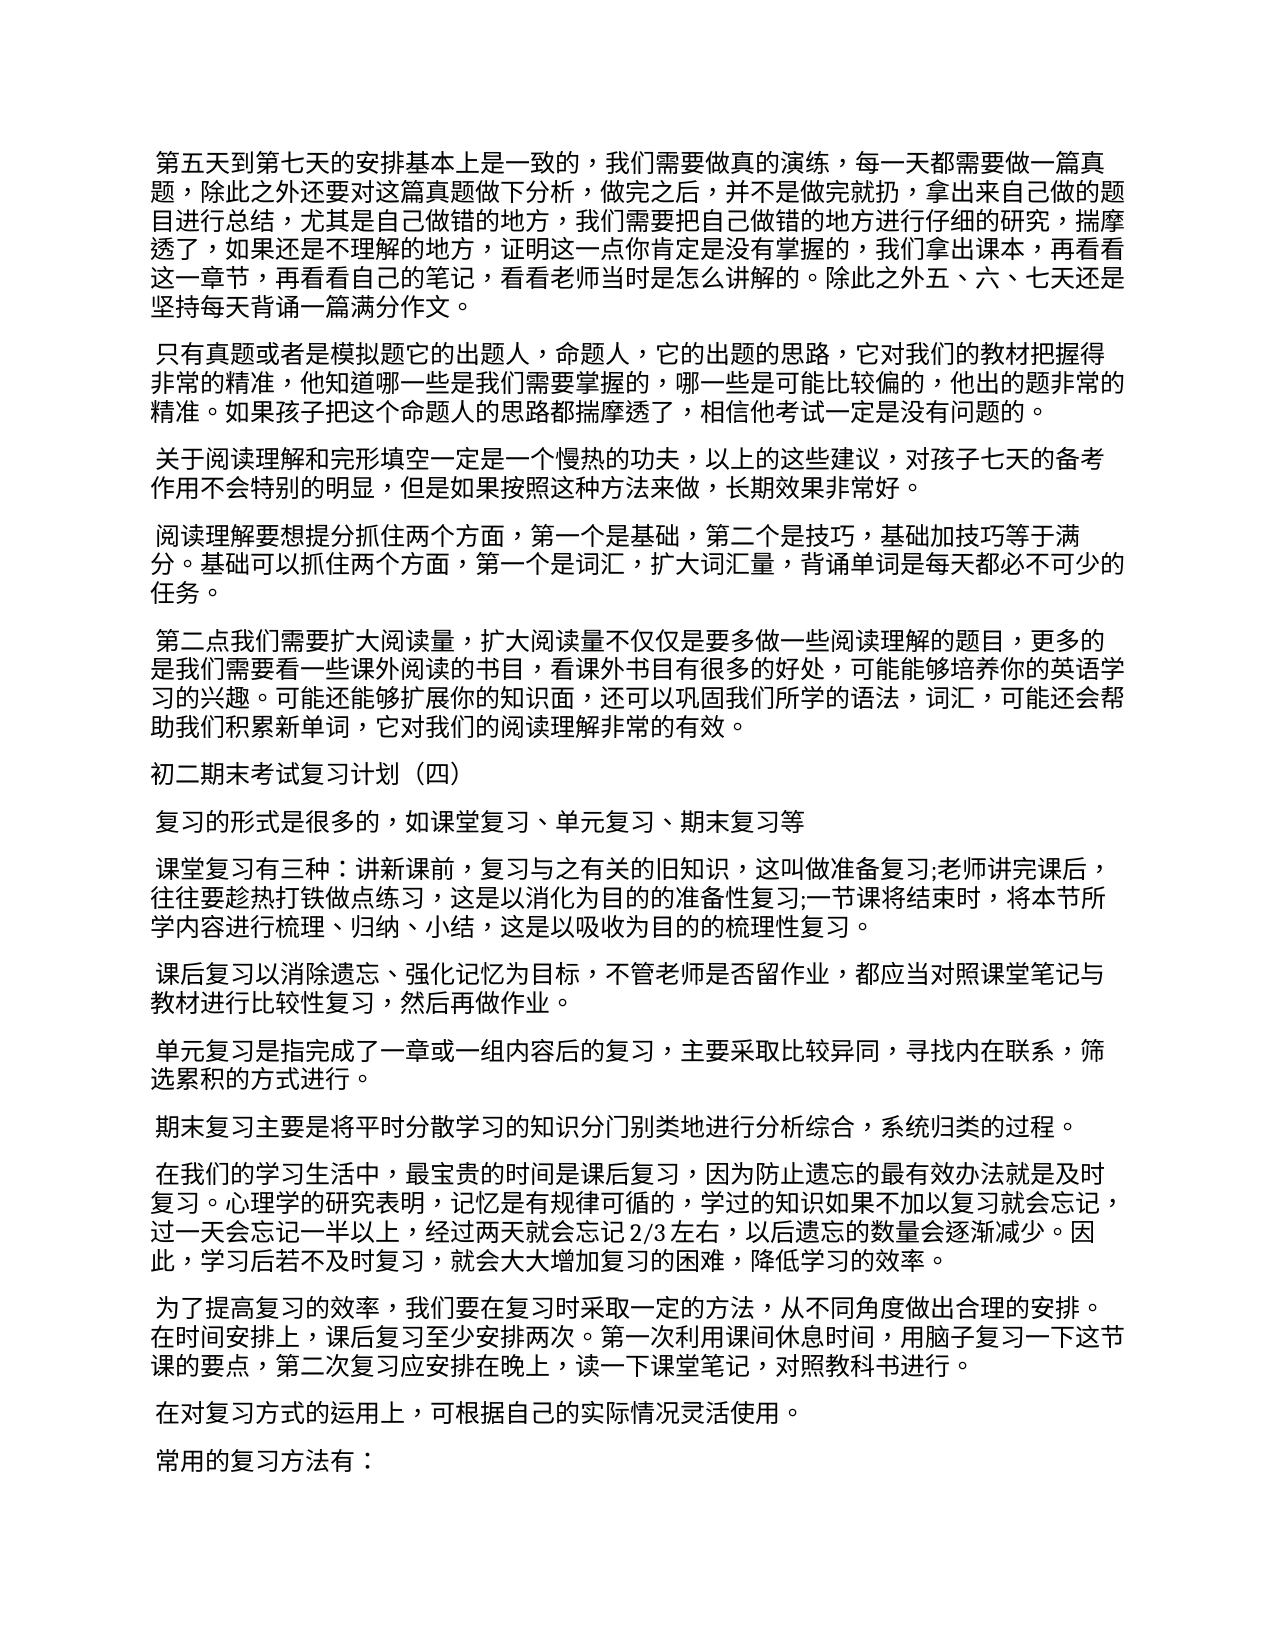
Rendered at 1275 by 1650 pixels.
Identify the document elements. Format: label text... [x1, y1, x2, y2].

text 复习的形式是很多的，如课堂复习、单元复习、期末复习等 [150, 809, 1125, 837]
text 阅读理解要想提分抓住两个方面，第一个是基础，第二个是技巧，基础加技巧等于满分。基础可以抓住两个方面，第一个是词汇，扩大词汇量，背诵单词是每天都必不可少的任务。 [150, 522, 1125, 609]
text 第二点我们需要扩大阅读量，扩大阅读量不仅仅是要多做一些阅读理解的题目，更多的是我们需要看一些课外阅读的书目，看课外书目有很多的好处，可能能够培养你的英语学习的兴趣。可能还能够扩展你的知识面，还可以巩固我们所学的语法，词汇，可能还会帮助我们积累新单词，它对我们的阅读理解非常的有效。 [150, 627, 1125, 742]
text 第五天到第七天的安排基本上是一致的，我们需要做真的演练，每一天都需要做一篇真题，除此之外还要对这篇真题做下分析，做完之后，并不是做完就扔，拿出来自己做的题目进行总结，尤其是自己做错的地方，我们需要把自己做错的地方进行仔细的研究，揣摩透了，如果还是不理解的地方，证明这一点你肯定是没有掌握的，我们拿出课本，再看看这一章节，再看看自己的笔记，看看老师当时是怎么讲解的。除此之外五、六、七天还是坚持每天背诵一篇满分作文。 [150, 150, 1125, 322]
text 关于阅读理解和完形填空一定是一个慢热的功夫，以上的这些建议，对孩子七天的备考作用不会特别的明显，但是如果按照这种方法来做，长期效果非常好。 [150, 446, 1125, 504]
text 常用的复习方法有： [150, 1447, 1125, 1476]
text 课后复习以消除遗忘、强化记忆为目标，不管老师是否留作业，都应当对照课堂笔记与教材进行比较性复习，然后再做作业。 [150, 961, 1125, 1019]
text 单元复习是指完成了一章或一组内容后的复习，主要采取比较异同，寻找内在联系，筛选累积的方式进行。 [150, 1037, 1125, 1095]
text 在对复习方式的运用上，可根据自己的实际情况灵活使用。 [150, 1400, 1125, 1429]
text 期末复习主要是将平时分散学习的知识分门别类地进行分析综合，系统归类的过程。 [150, 1114, 1125, 1142]
text 初二期末考试复习计划（四） [150, 761, 1125, 790]
text 只有真题或者是模拟题它的出题人，命题人，它的出题的思路，它对我们的教材把握得非常的精准，他知道哪一些是我们需要掌握的，哪一些是可能比较偏的，他出的题非常的精准。如果孩子把这个命题人的思路都揣摩透了，相信他考试一定是没有问题的。 [150, 341, 1125, 427]
text 为了提高复习的效率，我们要在复习时采取一定的方法，从不同角度做出合理的安排。在时间安排上，课后复习至少安排两次。第一次利用课间休息时间，用脑子复习一下这节课的要点，第二次复习应安排在晚上，读一下课堂笔记，对照教科书进行。 [150, 1295, 1125, 1381]
text 在我们的学习生活中，最宝贵的时间是课后复习，因为防止遗忘的最有效办法就是及时复习。心理学的研究表明，记忆是有规律可循的，学过的知识如果不加以复习就会忘记，过一天会忘记一半以上，经过两天就会忘记2/3左右，以后遗忘的数量会逐渐减少。因此，学习后若不及时复习，就会大大增加复习的困难，降低学习的效率。 [150, 1161, 1125, 1276]
text 课堂复习有三种：讲新课前，复习与之有关的旧知识，这叫做准备复习;老师讲完课后，往往要趁热打铁做点练习，这是以消化为目的的准备性复习;一节课将结束时，将本节所学内容进行梳理、归纳、小结，这是以吸收为目的的梳理性复习。 [150, 856, 1125, 942]
